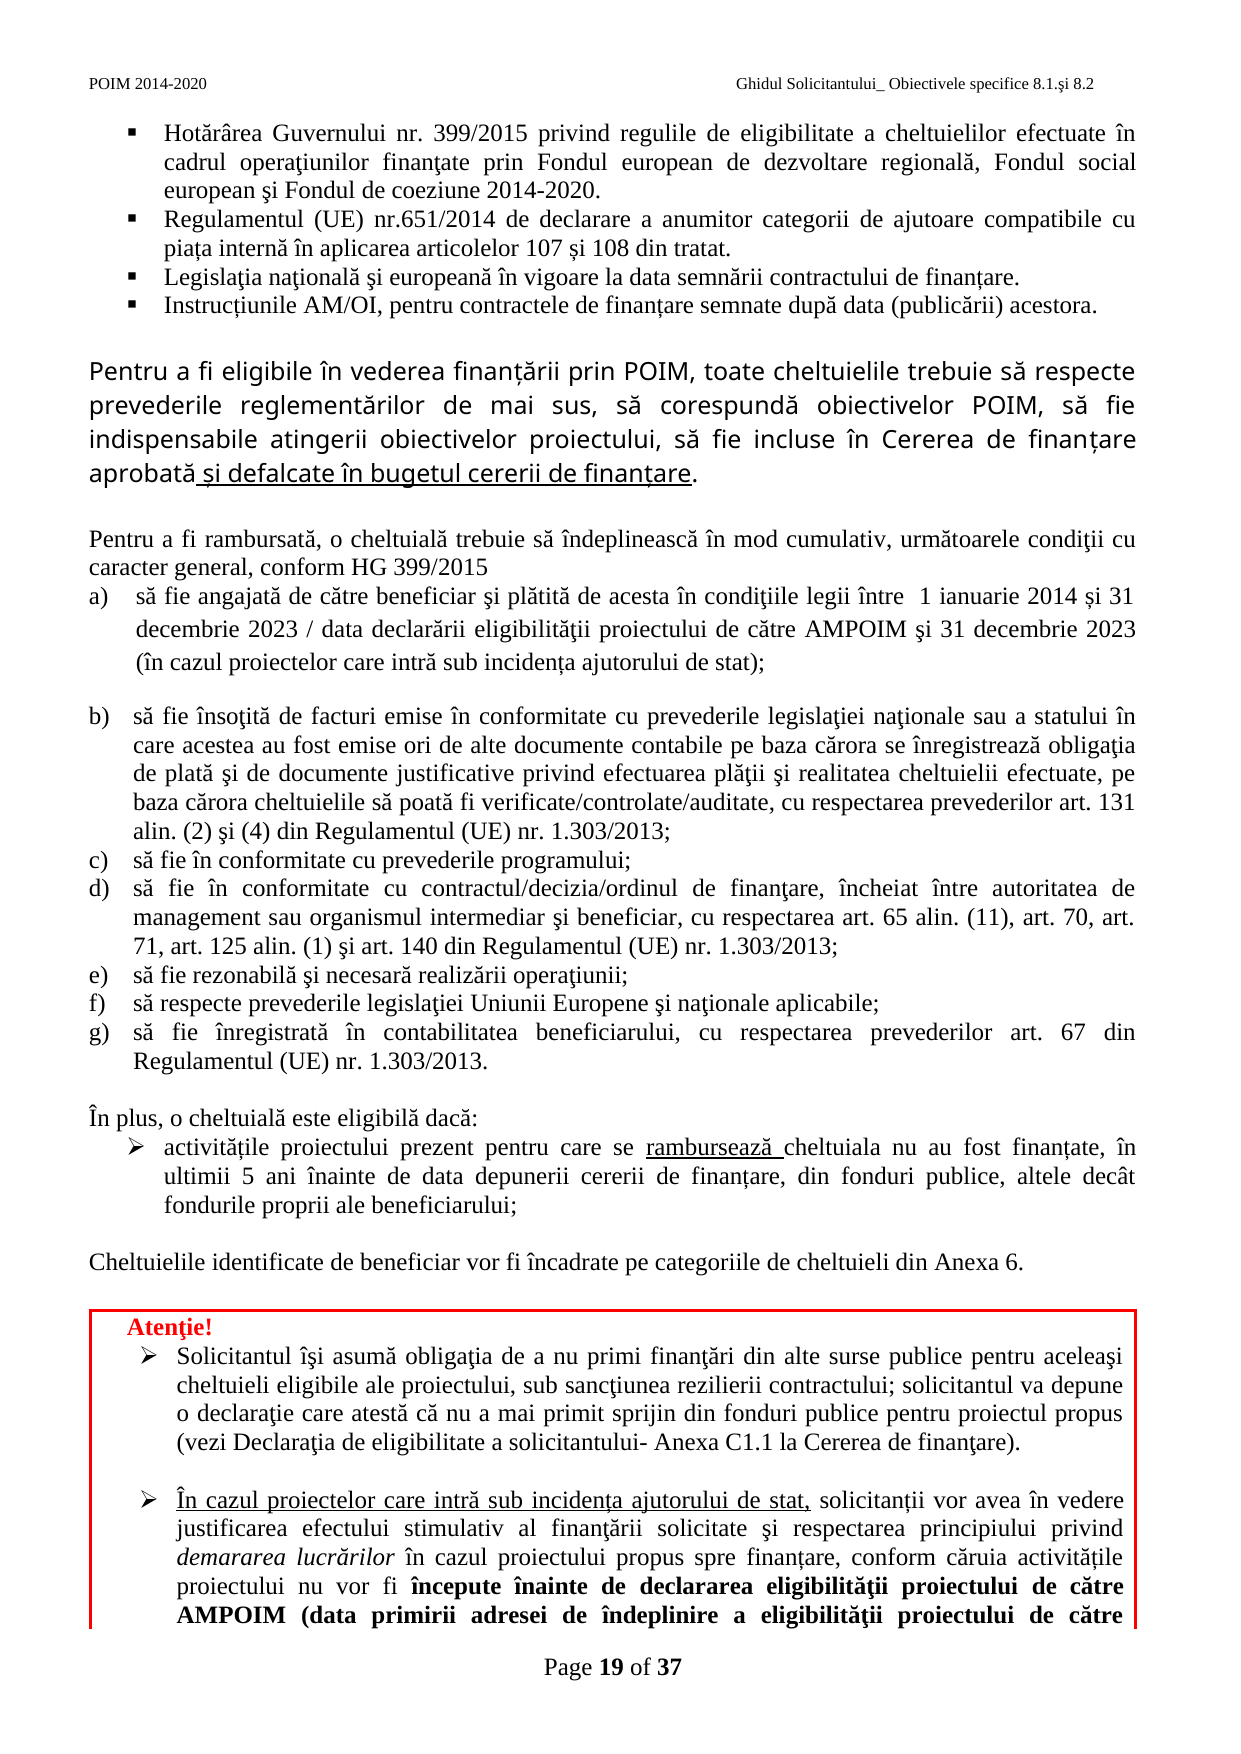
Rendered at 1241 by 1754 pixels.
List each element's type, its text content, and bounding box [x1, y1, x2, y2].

list Legislaţia naţională şi europeană în vigoare la data semnării contractului de finanțare. [126, 262, 1137, 291]
list să fie în conformitate cu contractul/decizia/ordinul de finanţare, încheiat între autoritatea de management sau organismul intermediar şi beneficiar, cu respectarea art. 65 alin. (11), art. 70, art. 71, art. 125 alin. (1) şi art. 140 din Regulamentul (UE) nr. 1.303/2013; [89, 873, 1137, 960]
text Cheltuielile identificate de beneficiar vor fi încadrate pe categoriile de cheltuieli din Anexa 6. [89, 1247, 1137, 1276]
list Regulamentul (UE) nr.651/2014 de declarare a anumitor categorii de ajutoare compatibile cu piața internă în aplicarea articolelor 107 și 108 din tratat. [126, 204, 1137, 262]
text Pentru a fi rambursată, o cheltuială trebuie să îndeplinească în mod cumulativ, următoarele condiţii cu caracter general, conform HG 399/2015 [89, 524, 1137, 581]
list să respecte prevederile legislaţiei Uniunii Europene şi naţionale aplicabile; [89, 988, 1137, 1017]
list Hotărârea Guvernului nr. 399/2015 privind regulile de eligibilitate a cheltuielilor efectuate în cadrul operaţiunilor finanţate prin Fondul european de dezvoltare regională, Fondul social european şi Fondul de coeziune 2014-2020. [126, 118, 1137, 204]
text Pentru a fi eligibile în vederea finanţării prin POIM, toate cheltuielile trebuie să respecte prevederile reglementărilor de mai sus, să corespundă obiectivelor POIM, să fie indispensabile atingerii obiectivelor proiectului, să fie incluse în Cererea de finanţare aprobată şi defalcate în bugetul cererii de finanţare. [89, 353, 1137, 489]
list activitățile proiectului prezent pentru care se rambursează cheltuiala nu au fost finanțate, în ultimii 5 ani înainte de data depunerii cererii de finanțare, din fonduri publice, altele decât fondurile proprii ale beneficiarului; [126, 1132, 1137, 1218]
text În plus, o cheltuială este eligibilă dacă: [89, 1103, 1137, 1132]
list să fie în conformitate cu prevederile programului; [89, 845, 1137, 873]
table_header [92, 1312, 1134, 1628]
list să fie angajată de către beneficiar şi plătită de acesta în condiţiile legii între 1 ianuarie 2014 și 31 decembrie 2023 / data declarării eligibilităţii proiectului de către AMPOIM şi 31 decembrie 2023 (în cazul proiectelor care intră sub incidența ajutorului de stat); [89, 581, 1137, 676]
list să fie însoţită de facturi emise în conformitate cu prevederile legislaţiei naţionale sau a statului în care acestea au fost emise ori de alte documente contabile pe baza cărora se înregistrează obligaţia de plată şi de documente justificative privind efectuarea plăţii şi realitatea cheltuielii efectuate, pe baza cărora cheltuielile să poată fi verificate/controlate/auditate, cu respectarea prevederilor art. 131 alin. (2) şi (4) din Regulamentul (UE) nr. 1.303/2013; [89, 701, 1137, 845]
list să fie rezonabilă şi necesară realizării operaţiunii; [89, 960, 1137, 988]
list să fie înregistrată în contabilitatea beneficiarului, cu respectarea prevederilor art. 67 din Regulamentul (UE) nr. 1.303/2013. [89, 1017, 1137, 1075]
list Instrucțiunile AM/OI, pentru contractele de finanțare semnate după data (publicării) acestora. [126, 291, 1137, 319]
